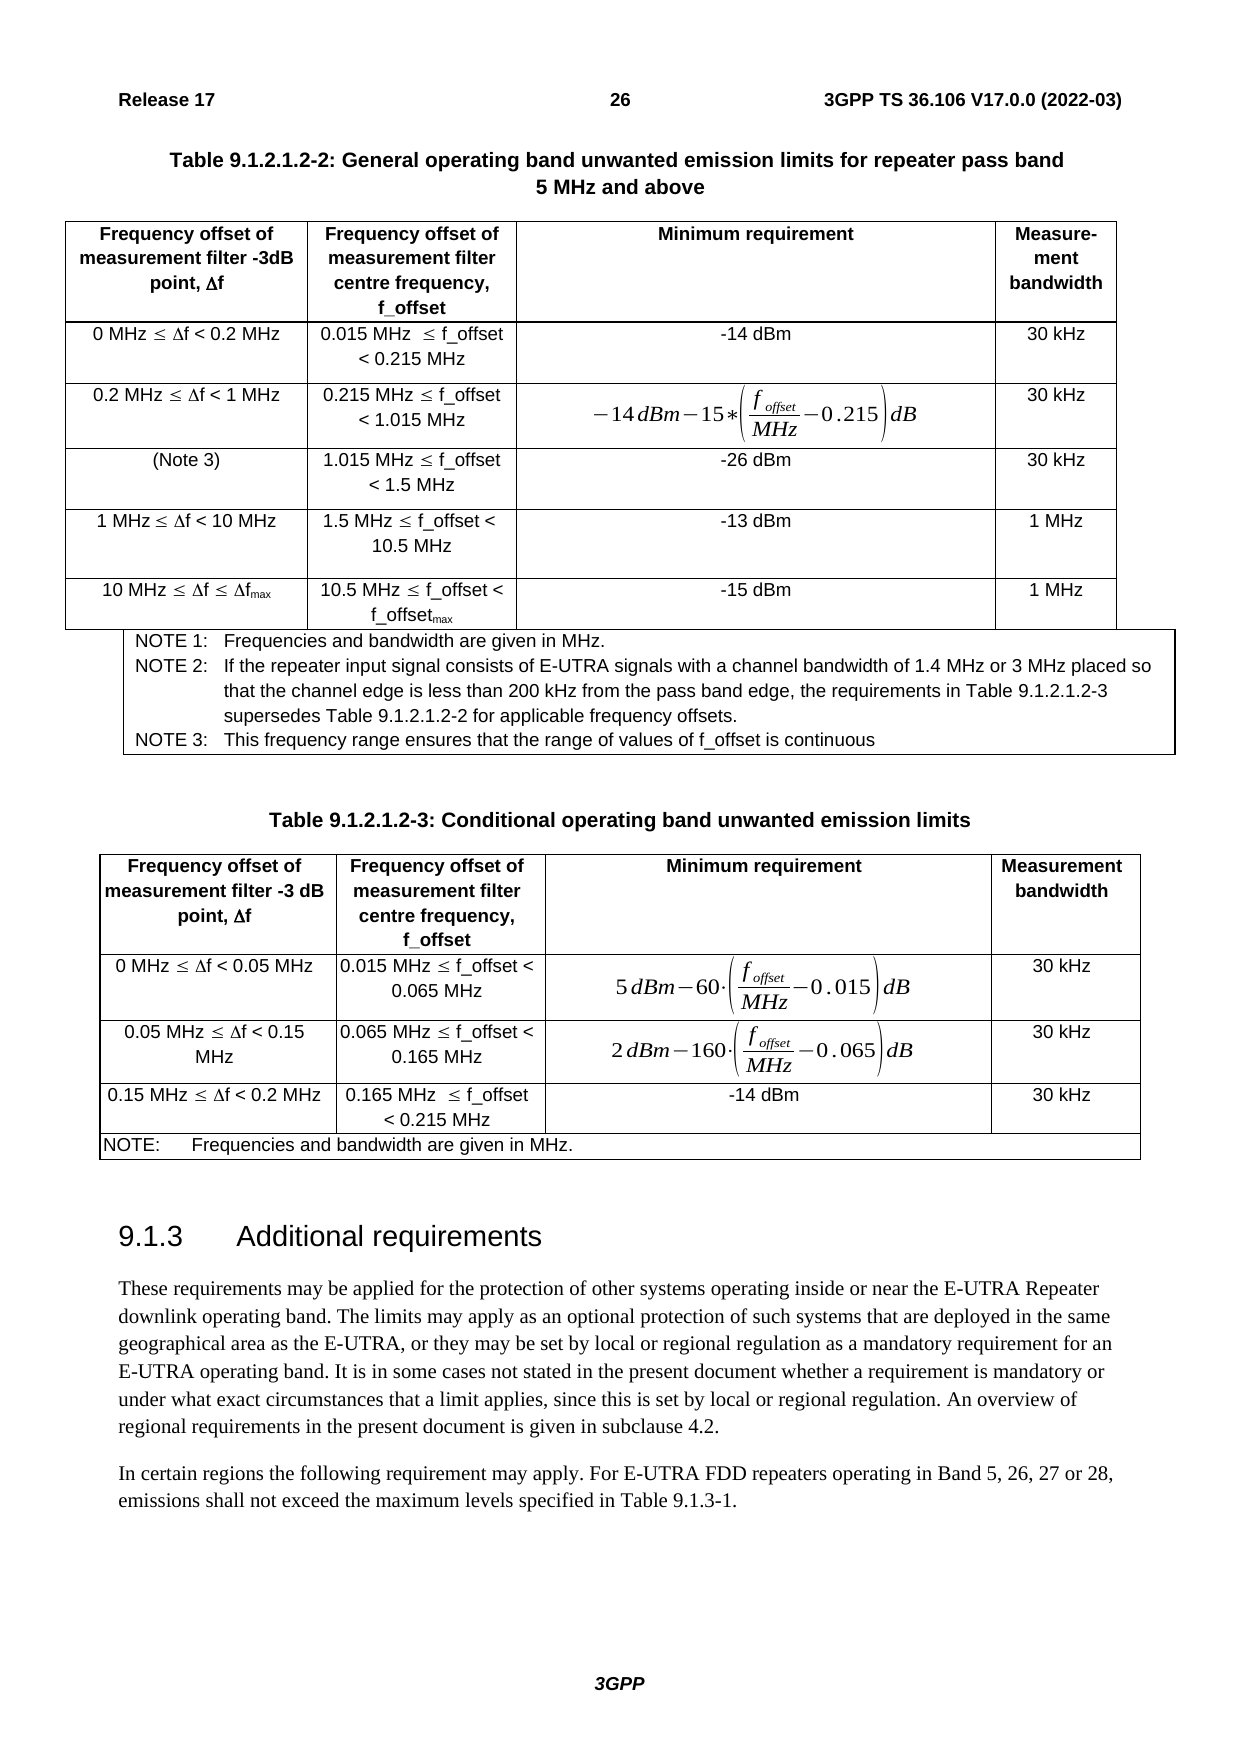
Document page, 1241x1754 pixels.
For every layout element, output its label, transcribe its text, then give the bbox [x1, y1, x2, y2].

table_cell -15 dBm [517, 579, 995, 629]
table_cell 30 kHz [992, 955, 1140, 1020]
table_cell -14 dBm [546, 1084, 991, 1133]
table_header Frequency offset of measurement filter centre frequency, f_offset [308, 222, 516, 321]
table_cell 30 kHz [996, 384, 1116, 447]
table_cell 0.015 MHz f_offset < 0.065 MHz [337, 955, 545, 1020]
text Table 9.1.2.1.2-3: Conditional operating band unwanted emission limits [118, 808, 1122, 832]
table_cell 30 kHz [996, 323, 1116, 383]
subtitle 9.1.3 Additional requirements [118, 1219, 1122, 1252]
table_header Frequency offset of measurement filter centre frequency, f_offset [337, 855, 545, 954]
table_cell 1.015 MHz f_offset < 1.5 MHz [308, 449, 516, 509]
table_header Measurement bandwidth [992, 855, 1140, 954]
table_header Minimum requirement [546, 855, 991, 954]
table_cell 1 MHz [996, 579, 1116, 629]
table_cell 30 kHz [992, 1021, 1140, 1082]
table_cell 30 kHz [992, 1084, 1140, 1133]
table_header Measure-ment bandwidth [996, 222, 1116, 321]
table_cell -14 dBm [517, 323, 995, 383]
table_header Frequency offset of measurement filter -3dB point, f [66, 222, 307, 321]
text These requirements may be applied for the protection of other systems operating inside or near the E-UTRA Repeater downlink operating band. The limits may apply as an optional protection of such systems that are deployed in the same geographical area as the E-UTRA, or they may be set by local or regional regulation as a mandatory requirement for an E-UTRA operating band. It is in some cases not stated in the present document whether a requirement is mandatory or under what exact circumstances that a limit applies, since this is set by local or regional regulation. An overview of regional requirements in the present document is given in subclause 4.2. [118, 1276, 1122, 1438]
table_cell 1 MHz [996, 510, 1116, 578]
table_header Minimum requirement [517, 222, 995, 321]
table_cell 0.15 MHz f < 0.2 MHz [101, 1084, 336, 1133]
table_cell 1.5 MHz f_offset < 10.5 MHz [308, 510, 516, 578]
table_cell 1 MHz f < 10 MHz [66, 510, 307, 578]
table_cell [546, 955, 991, 1020]
table_cell 30 kHz [996, 449, 1116, 509]
table_cell -13 dBm [517, 510, 995, 578]
table_cell 0 MHz f < 0.2 MHz [66, 323, 307, 383]
table_cell [517, 384, 995, 447]
table_cell (Note 3) [66, 449, 307, 509]
text In certain regions the following requirement may apply. For E-UTRA FDD repeaters operating in Band 5, 26, 27 or 28, emissions shall not exceed the maximum levels specified in Table 9.1.3-1. [118, 1461, 1122, 1512]
table_cell 0.065 MHz f_offset < 0.165 MHz [337, 1021, 545, 1082]
table_cell 0.015 MHz f_offset < 0.215 MHz [308, 323, 516, 383]
table_cell NOTE: Frequencies and bandwidth are given in MHz. [101, 1134, 1140, 1159]
table_cell 0.2 MHz f < 1 MHz [66, 384, 307, 447]
table_cell 10.5 MHz f_offset < f_offsetmax [308, 579, 516, 629]
table_cell 10 MHz f fmax [66, 579, 307, 629]
table_cell 0 MHz f < 0.05 MHz [101, 955, 336, 1020]
table_cell 0.215 MHz f_offset < 1.015 MHz [308, 384, 516, 447]
text Table 9.1.2.1.2-2: General operating band unwanted emission limits for repeater pass band 5 MHz and above [118, 147, 1122, 199]
table_cell -26 dBm [517, 449, 995, 509]
table_header Frequency offset of measurement filter -3 dB point, f [101, 855, 336, 954]
table_cell NOTE 1: Frequencies and bandwidth are given in MHz. NOTE 2: If the repeater input signal consists of E-UTRA signals with a channel bandwidth of 1.4 MHz or 3 MHz placed so that the channel edge is less than 200 kHz from the pass band edge, the requirements in Table 9.1.2.1.2-3 supersedes Table 9.1.2.1.2-2 for applicable frequency offsets. NOTE 3: This frequency range ensures that the range of values of f_offset is continuous [124, 630, 1174, 754]
table_cell [546, 1021, 991, 1082]
table_cell 0.165 MHz f_offset < 0.215 MHz [337, 1084, 545, 1133]
table_cell 0.05 MHz f < 0.15 MHz [101, 1021, 336, 1082]
